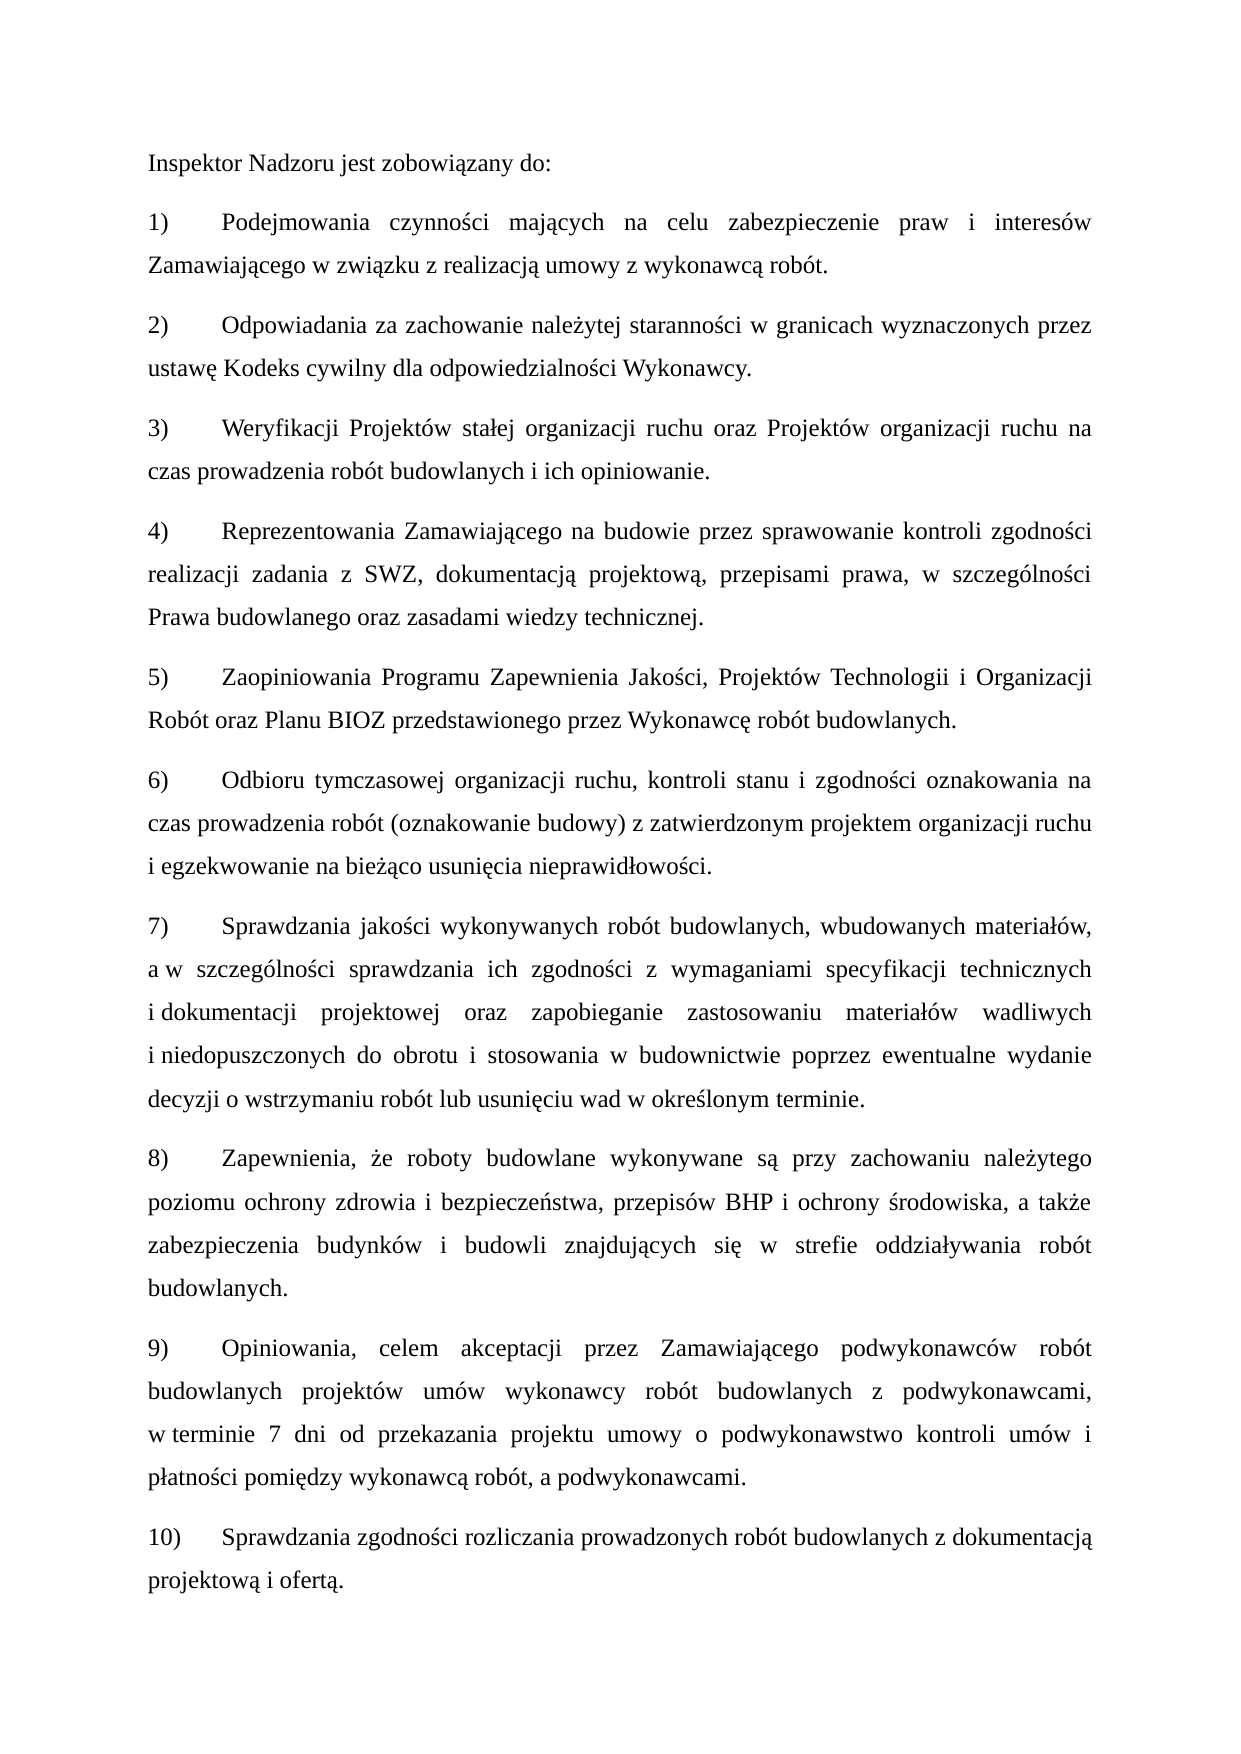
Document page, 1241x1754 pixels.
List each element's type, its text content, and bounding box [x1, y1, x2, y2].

text Inspektor Nadzoru jest zobowiązany do: [148, 148, 1093, 176]
text 4) Reprezentowania Zamawiającego na budowie przez sprawowanie kontroli zgodności realizacji zadania z SWZ, dokumentacją projektową, przepisami prawa, w szczególności Prawa budowlanego oraz zasadami wiedzy technicznej. [148, 516, 1093, 631]
text 6) Odbioru tymczasowej organizacji ruchu, kontroli stanu i zgodności oznakowania na czas prowadzenia robót (oznakowanie budowy) z zatwierdzonym projektem organizacji ruchu i egzekwowanie na bieżąco usunięcia nieprawidłowości. [148, 765, 1093, 880]
text 8) Zapewnienia, że roboty budowlane wykonywane są przy zachowaniu należytego poziomu ochrony zdrowia i bezpieczeństwa, przepisów BHP i ochrony środowiska, a także zabezpieczenia budynków i budowli znajdujących się w strefie oddziaływania robót budowlanych. [148, 1143, 1093, 1302]
text 5) Zaopiniowania Programu Zapewnienia Jakości, Projektów Technologii i Organizacji Robót oraz Planu BIOZ przedstawionego przez Wykonawcę robót budowlanych. [148, 662, 1093, 734]
text 7) Sprawdzania jakości wykonywanych robót budowlanych, wbudowanych materiałów, a w szczególności sprawdzania ich zgodności z wymaganiami specyfikacji technicznych i dokumentacji projektowej oraz zapobieganie zastosowaniu materiałów wadliwych i niedopuszczonych do obrotu i stosowania w budownictwie poprzez ewentualne wydanie decyzji o wstrzymaniu robót lub usunięciu wad w określonym terminie. [148, 911, 1093, 1112]
text 3) Weryfikacji Projektów stałej organizacji ruchu oraz Projektów organizacji ruchu na czas prowadzenia robót budowlanych i ich opiniowanie. [148, 413, 1093, 485]
text 1) Podejmowania czynności mających na celu zabezpieczenie praw i interesów Zamawiającego w związku z realizacją umowy z wykonawcą robót. [148, 207, 1093, 279]
text 9) Opiniowania, celem akceptacji przez Zamawiającego podwykonawców robót budowlanych projektów umów wykonawcy robót budowlanych z podwykonawcami, w terminie 7 dni od przekazania projektu umowy o podwykonawstwo kontroli umów i płatności pomiędzy wykonawcą robót, a podwykonawcami. [148, 1333, 1093, 1491]
text 10) Sprawdzania zgodności rozliczania prowadzonych robót budowlanych z dokumentacją projektową i ofertą. [148, 1522, 1093, 1594]
text 2) Odpowiadania za zachowanie należytej staranności w granicach wyznaczonych przez ustawę Kodeks cywilny dla odpowiedzialności Wykonawcy. [148, 310, 1093, 382]
